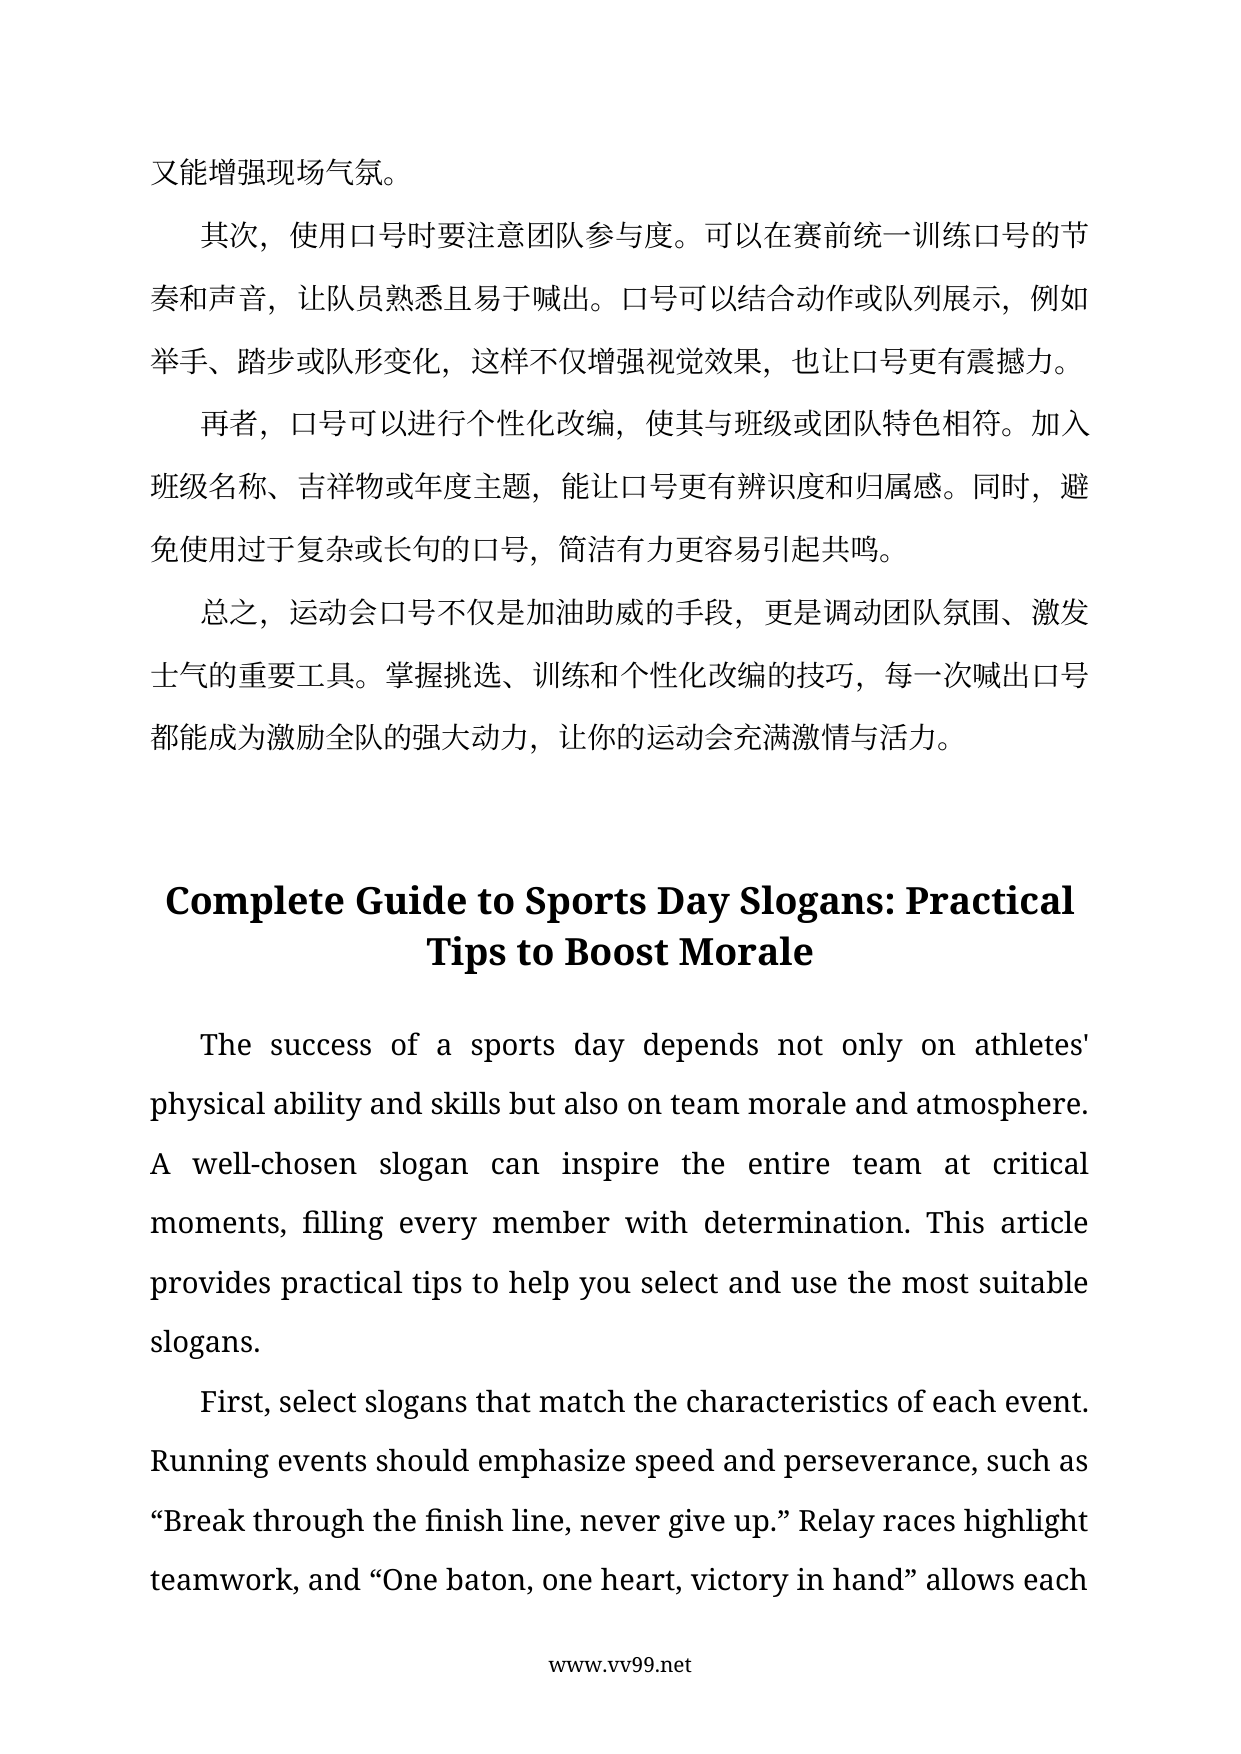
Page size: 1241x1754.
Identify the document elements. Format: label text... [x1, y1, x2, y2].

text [150, 150, 1090, 192]
text 总之，运动会口号不仅是加油助威的手段，更是调动团队氛围、激发士气的重要工具。掌握挑选、训练和个性化改编的技巧，每一次喊出口号都能成为激励全队的强大动力，让你的运动会充满激情与活力。 [150, 590, 1090, 757]
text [150, 1381, 1090, 1599]
text 再者，口号可以进行个性化改编，使其与班级或团队特色相符。加入班级名称、吉祥物或年度主题，能让口号更有辨识度和归属感。同时，避免使用过于复杂或长句的口号，简洁有力更容易引起共鸣。 [150, 401, 1090, 569]
text The success of a sports day depends not only on athletes' physical ability and skills but also on team morale and atmosphere. A well-chosen slogan can inspire the entire team at critical moments, filling every member with determination. This article provides practical tips to help you select and use the most suitable slogans. [150, 1024, 1090, 1361]
text 其次，使用口号时要注意团队参与度。可以在赛前统一训练口号的节奏和声音，让队员熟悉且易于喊出。口号可以结合动作或队列展示，例如举手、踏步或队形变化，这样不仅增强视觉效果，也让口号更有震撼力。 [150, 213, 1090, 380]
subtitle Complete Guide to Sports Day Slogans: Practical Tips to Boost Morale [150, 874, 1090, 976]
